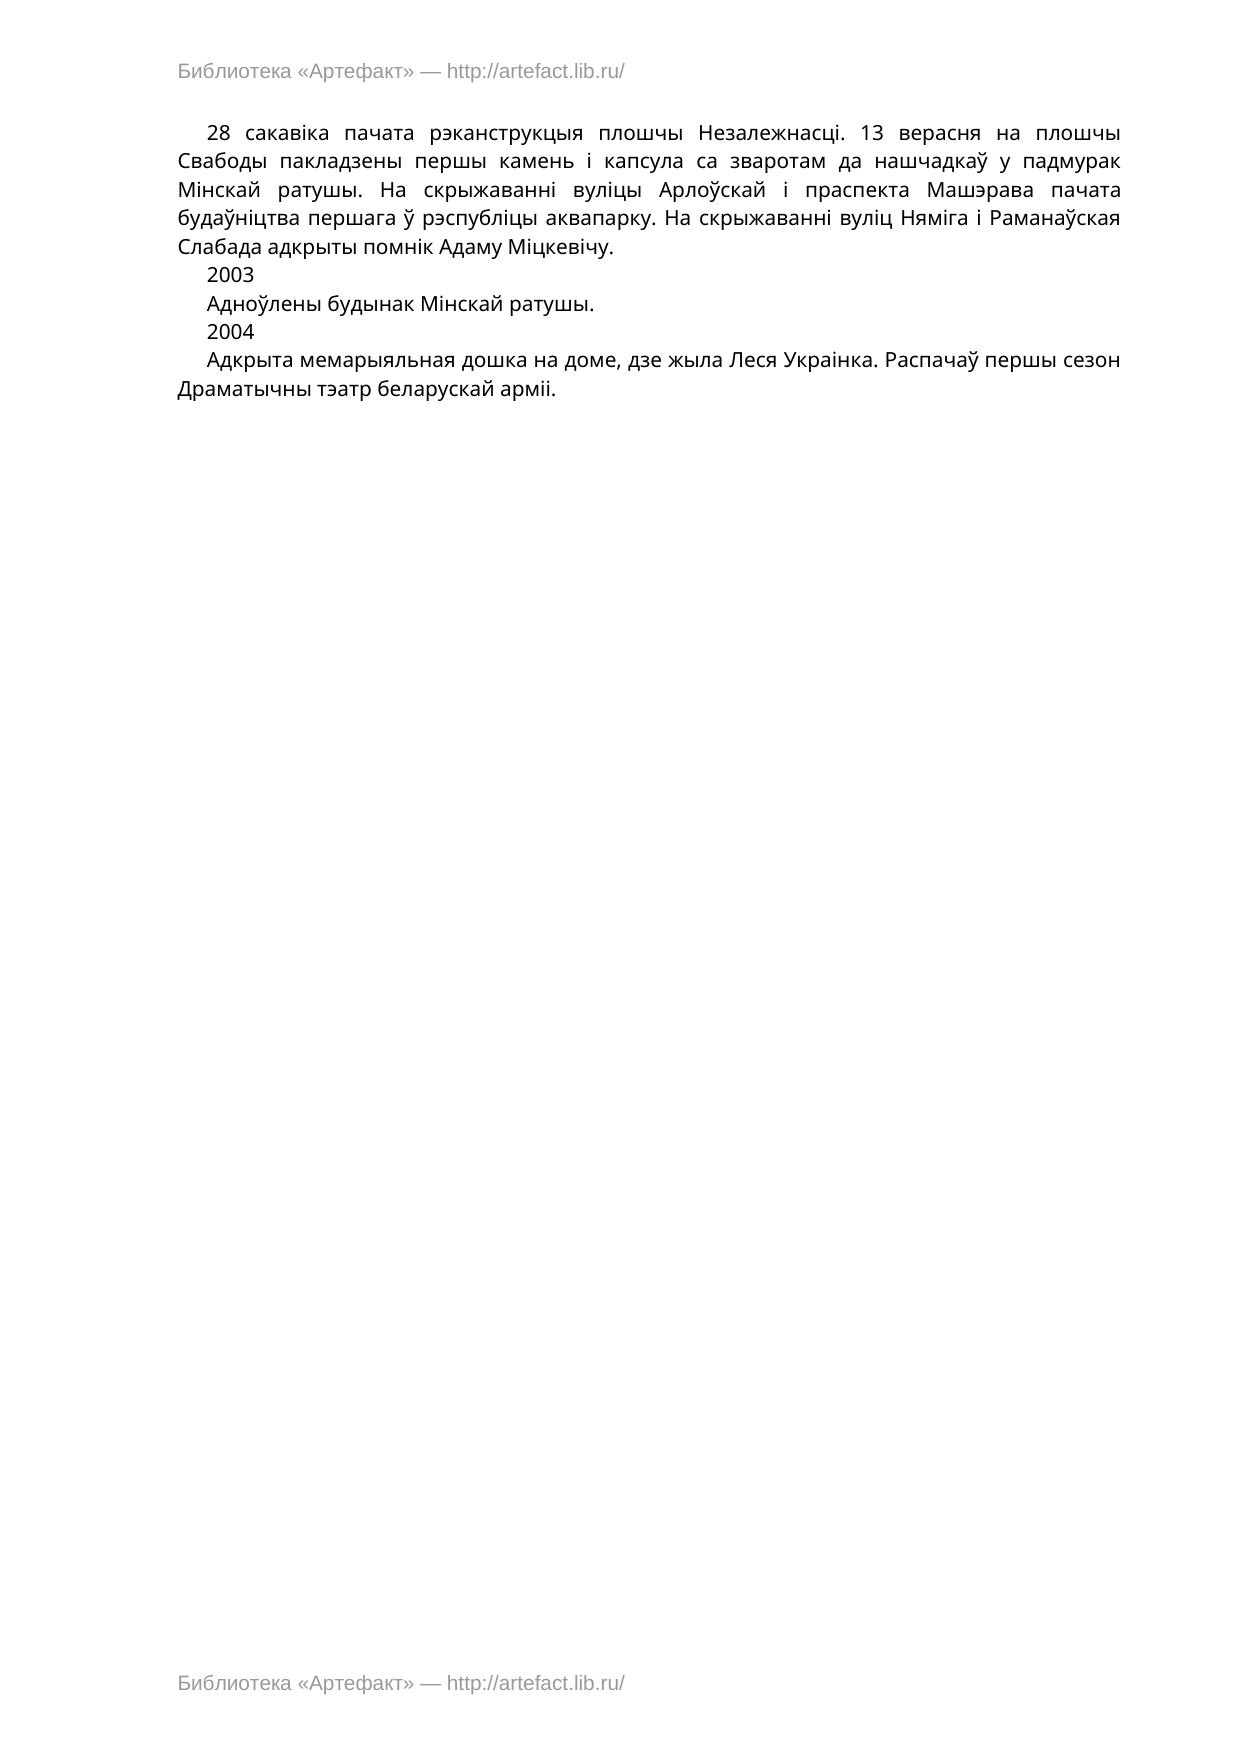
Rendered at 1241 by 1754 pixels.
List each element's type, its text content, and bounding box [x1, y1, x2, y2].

text 2003 [177, 260, 1122, 289]
text 2004 [177, 317, 1122, 346]
text Адноўлены будынак Мінскай ратушы. [177, 289, 1122, 317]
text 28 сакавіка пачата рэканструкцыя плошчы Незалежнасці. 13 верасня на плошчы Свабоды пакладзены першы камень і капсула са зваротам да нашчадкаў у падмурак Мінскай ратушы. На скрыжаванні вуліцы Арлоўскай і праспекта Машэрава пачата будаўніцтва першага ў рэспубліцы аквапарку. На скрыжаванні вуліц Няміга і Раманаўская Слабада адкрыты помнік Адаму Міцкевічу. [177, 118, 1122, 260]
text Адкрыта мемарыяльная дошка на доме, дзе жыла Леся Украінка. Распачаў першы сезон Драматычны тэатр беларускай арміі. [177, 346, 1122, 402]
